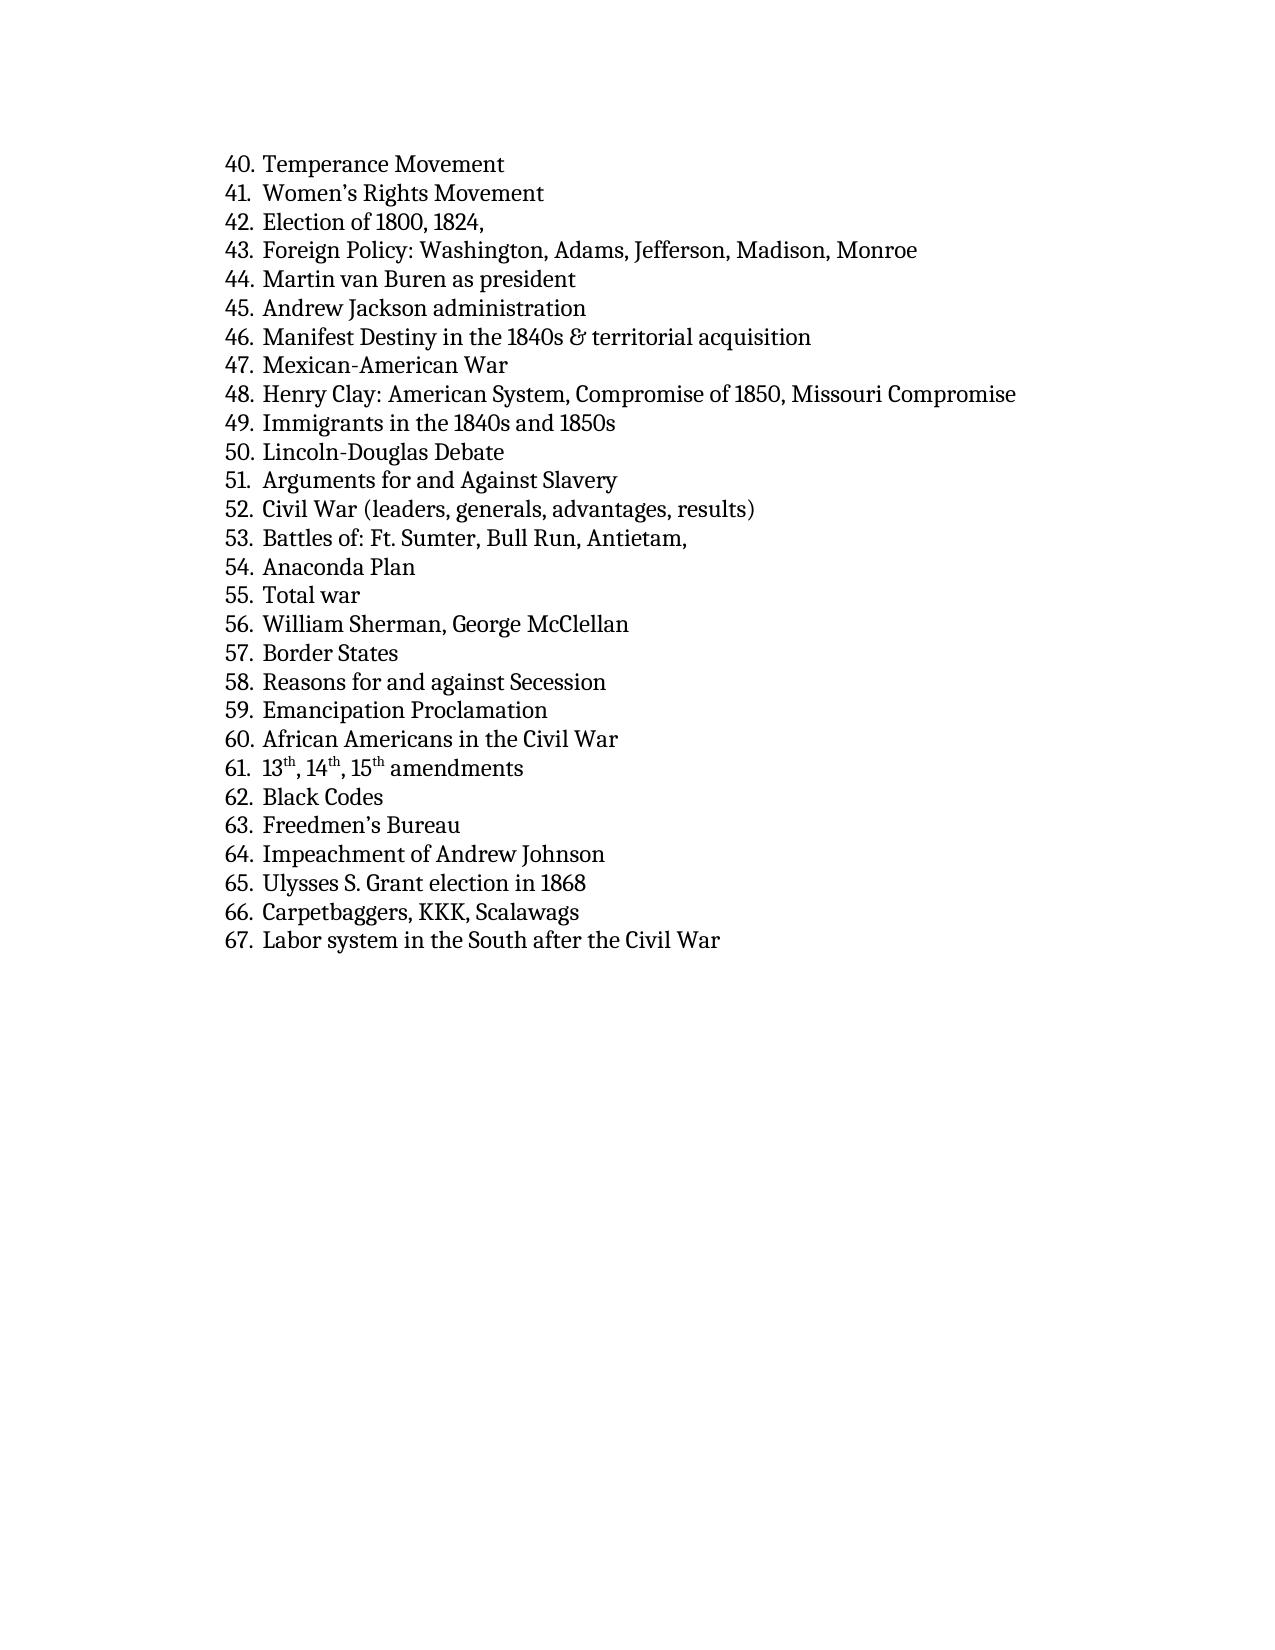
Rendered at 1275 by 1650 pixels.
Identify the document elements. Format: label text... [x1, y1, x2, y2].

list Manifest Destiny in the 1840s & territorial acquisition [225, 322, 1087, 351]
list Henry Clay: American System, Compromise of 1850, Missouri Compromise [225, 380, 1087, 409]
list Reasons for and against Secession [225, 667, 1087, 696]
list Battles of: Ft. Sumter, Bull Run, Antietam, [225, 524, 1087, 552]
list Arguments for and Against Slavery [225, 466, 1087, 495]
list Martin van Buren as president [225, 265, 1087, 294]
list Civil War (leaders, generals, advantages, results) [225, 495, 1087, 524]
list Mexican-American War [225, 351, 1087, 380]
list William Sherman, George McClellan [225, 610, 1087, 639]
list Emancipation Proclamation [225, 696, 1087, 725]
list Lincoln-Douglas Debate [225, 437, 1087, 466]
list African Americans in the Civil War [225, 725, 1087, 754]
list Labor system in the South after the Civil War [225, 926, 1087, 955]
list Temperance Movement [225, 150, 1087, 179]
list 13th, 14th, 15th amendments [225, 754, 1087, 782]
list Foreign Policy: Washington, Adams, Jefferson, Madison, Monroe [225, 236, 1087, 265]
list Election of 1800, 1824, [225, 207, 1087, 236]
list Impeachment of Andrew Johnson [225, 840, 1087, 869]
list Immigrants in the 1840s and 1850s [225, 409, 1087, 437]
list Carpetbaggers, KKK, Scalawags [225, 897, 1087, 926]
list Ulysses S. Grant election in 1868 [225, 869, 1087, 897]
list Freedmen’s Bureau [225, 811, 1087, 840]
list Border States [225, 639, 1087, 667]
list Black Codes [225, 782, 1087, 811]
list Women’s Rights Movement [225, 179, 1087, 207]
list Andrew Jackson administration [225, 294, 1087, 322]
list Total war [225, 581, 1087, 610]
list Anaconda Plan [225, 552, 1087, 581]
